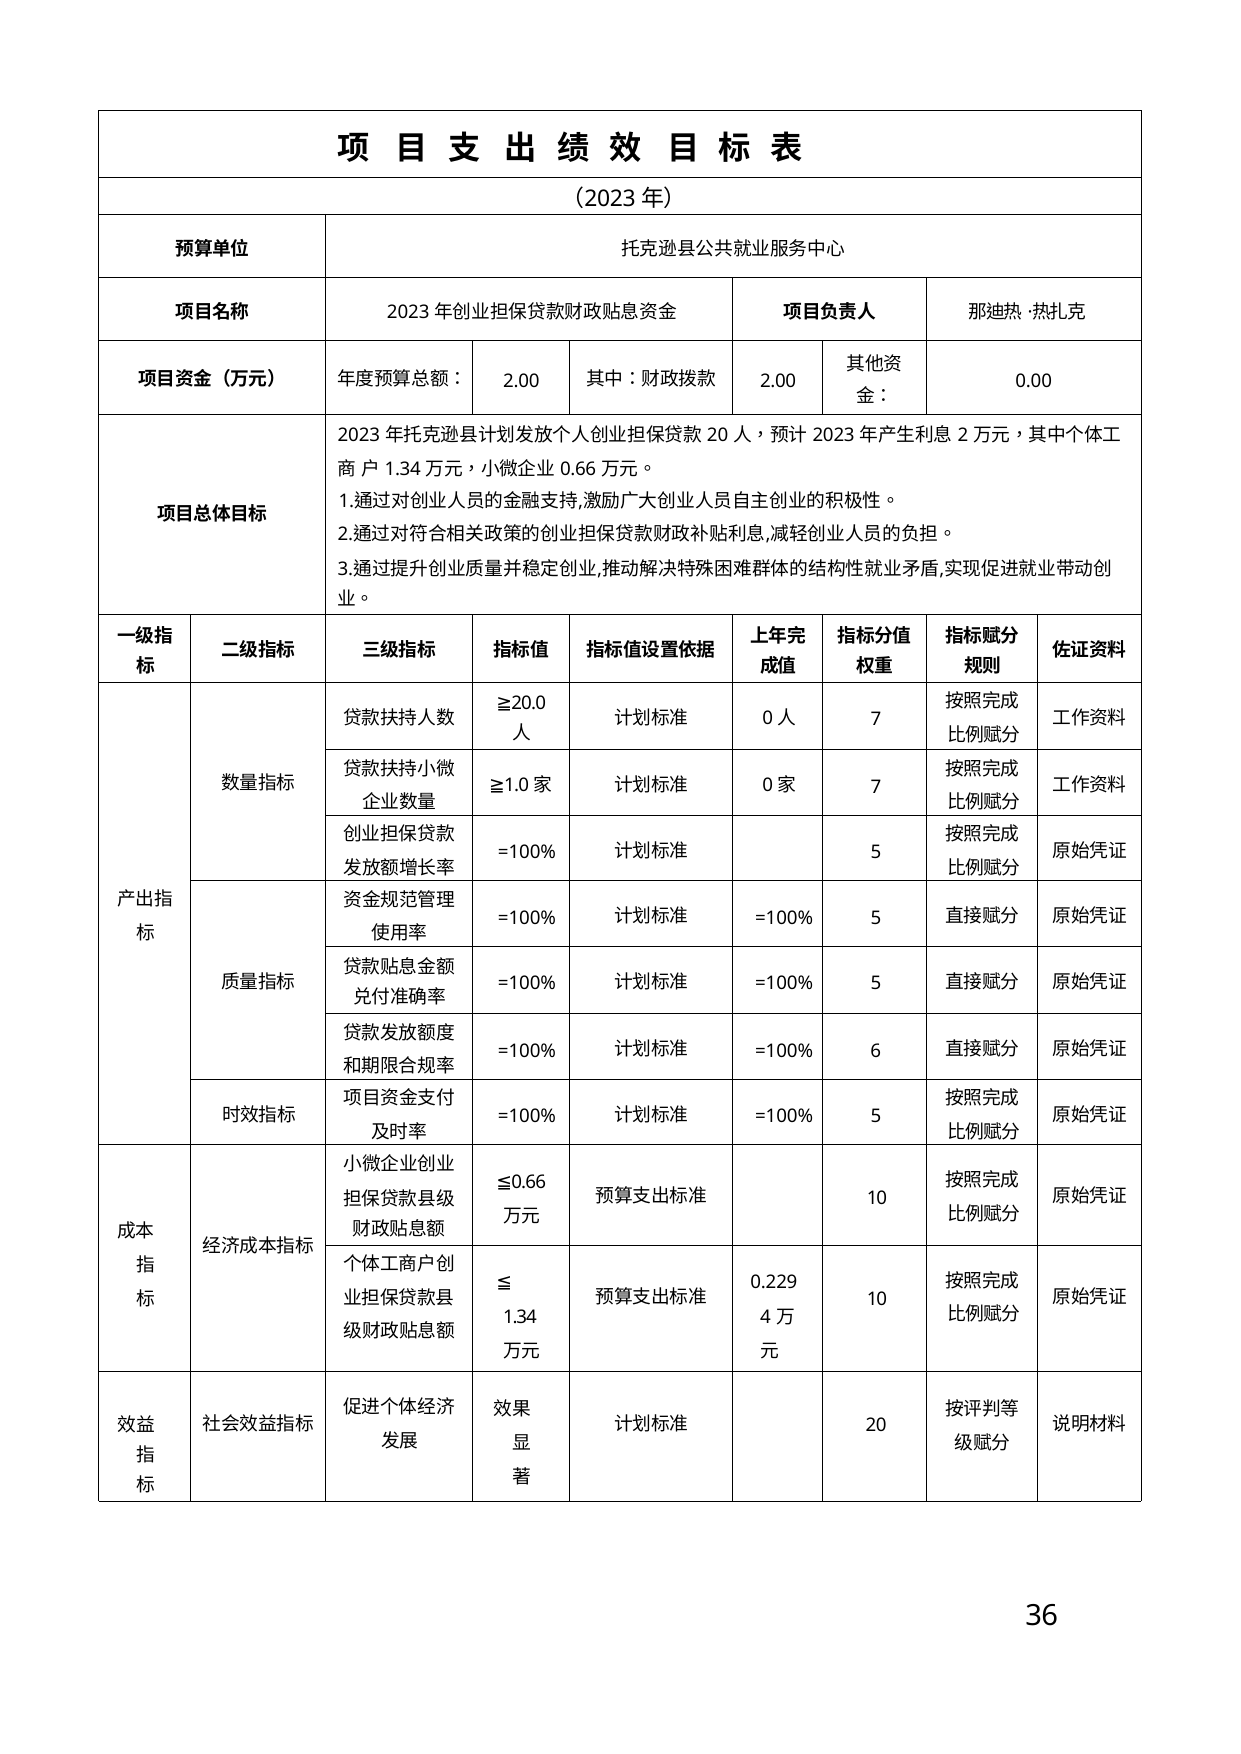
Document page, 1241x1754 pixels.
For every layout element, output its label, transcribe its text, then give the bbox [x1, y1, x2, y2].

table_cell 按照完成 比例赋分 [927, 816, 1037, 880]
table_cell 项目资金（万元） [99, 341, 325, 414]
table_cell 个体工商户创 业担保贷款县 级财政贴息额 [326, 1246, 472, 1371]
table_cell 项目资金支付 及时率 [326, 1080, 472, 1144]
table_cell 5 [823, 947, 926, 1013]
table_cell 促进个体经济 发展 [326, 1372, 472, 1501]
table_cell 2023 年托克逊县计划发放个人创业担保贷款 20 人，预计 2023 年产生利息 2 万元，其中个体工商 户 1.34 万元，小微企业 0.66 万元。 1.通过对创业人员的金融支持,激励广大创业人员自主创业的积极性。 2.通过对符合相关政策的创业担保贷款财政补贴利息,减轻创业人员的负担。 3.通过提升创业质量并稳定创业,推动解决特殊困难群体的结构性就业矛盾,实现促进就业带动创 业。 [326, 415, 1141, 614]
table_cell 计划标准 [570, 947, 732, 1013]
table_cell 计划标准 [570, 1014, 732, 1078]
table_cell 托克逊县公共就业服务中心 [326, 215, 1141, 277]
table_cell 0 人 [733, 683, 822, 749]
table_cell 预算支出标准 [570, 1145, 732, 1244]
table_cell =100% [473, 1014, 569, 1078]
table_cell 直接赋分 [927, 947, 1037, 1013]
table_cell 0.2294 万元 [733, 1246, 822, 1371]
table_cell 原始凭证 [1038, 1246, 1141, 1371]
table_cell 工作资料 [1038, 683, 1141, 749]
table_cell 5 [823, 1080, 926, 1144]
table_cell =100% [473, 881, 569, 946]
table_cell 10 [823, 1246, 926, 1371]
table_cell 佐证资料 [1038, 615, 1141, 682]
table_cell 项目总体目标 [99, 415, 325, 614]
table_cell ≦ 1.34 万元 [473, 1246, 569, 1371]
table_cell 0 家 [733, 750, 822, 815]
table_cell 原始凭证 [1038, 947, 1141, 1013]
table_cell 5 [823, 881, 926, 946]
table_cell =100% [733, 1014, 822, 1078]
table_cell 成本指 标 [99, 1145, 190, 1371]
table_cell 按照完成 比例赋分 [927, 1145, 1037, 1244]
table_cell 其中：财政拨款 [570, 341, 732, 414]
table_cell 计划标准 [570, 683, 732, 749]
table_cell 直接赋分 [927, 1014, 1037, 1078]
table_cell 原始凭证 [1038, 1145, 1141, 1244]
table_cell （2023 年） [99, 178, 1141, 214]
table_cell 预算单位 [99, 215, 325, 277]
table_cell 5 [823, 816, 926, 880]
table_cell =100% [733, 1080, 822, 1144]
table_cell 2.00 [473, 341, 569, 414]
table_cell =100% [733, 881, 822, 946]
table_cell 原始凭证 [1038, 881, 1141, 946]
table_cell 效果显 著 [473, 1372, 569, 1501]
table_cell 按照完成 比例赋分 [927, 750, 1037, 815]
table_cell 贷款发放额度 和期限合规率 [326, 1014, 472, 1078]
table_cell 资金规范管理 使用率 [326, 881, 472, 946]
table_cell 按照完成 比例赋分 [927, 1080, 1037, 1144]
table_cell 按评判等 级赋分 [927, 1372, 1037, 1501]
table_cell ≧20.0 人 [473, 683, 569, 749]
table_cell 创业担保贷款 发放额增长率 [326, 816, 472, 880]
table_cell 7 [823, 750, 926, 815]
table_cell [733, 1372, 822, 1501]
table_cell 10 [823, 1145, 926, 1244]
table_cell 2.00 [733, 341, 822, 414]
table_cell 直接赋分 [927, 881, 1037, 946]
table_cell 预算支出标准 [570, 1246, 732, 1371]
table_cell 计划标准 [570, 816, 732, 880]
table_cell 项目负责人 [733, 278, 926, 340]
table_cell 其他资 金： [823, 341, 926, 414]
table_cell 效益指 标 [99, 1372, 190, 1501]
table_cell 2023 年创业担保贷款财政贴息资金 [326, 278, 732, 340]
table_cell 质量指标 [191, 881, 325, 1078]
table_cell 6 [823, 1014, 926, 1078]
table_cell 经济成本指标 [191, 1145, 325, 1371]
table_cell 贷款贴息金额 兑付准确率 [326, 947, 472, 1013]
table_cell 小微企业创业 担保贷款县级 财政贴息额 [326, 1145, 472, 1244]
table_cell 时效指标 [191, 1080, 325, 1144]
table_cell 计划标准 [570, 1080, 732, 1144]
table_cell 20 [823, 1372, 926, 1501]
table_cell 年度预算总额： [326, 341, 472, 414]
table_cell 工作资料 [1038, 750, 1141, 815]
table_cell 社会效益指标 [191, 1372, 325, 1501]
table_cell 三级指标 [326, 615, 472, 682]
table_cell 产出指 标 [99, 683, 190, 1144]
table_header 项 目 支 出 绩 效 目 标 表 [99, 111, 1141, 176]
table_cell 原始凭证 [1038, 1014, 1141, 1078]
table_cell 那迪热 ·热扎克 [927, 278, 1141, 340]
table_cell 计划标准 [570, 750, 732, 815]
table_cell =100% [473, 1080, 569, 1144]
table_cell =100% [473, 816, 569, 880]
table_cell 指标值设置依据 [570, 615, 732, 682]
table_cell 7 [823, 683, 926, 749]
table_cell 二级指标 [191, 615, 325, 682]
table_cell 计划标准 [570, 881, 732, 946]
table_cell 按照完成 比例赋分 [927, 1246, 1037, 1371]
table_cell 上年完 成值 [733, 615, 822, 682]
table_cell 按照完成 比例赋分 [927, 683, 1037, 749]
table_cell 原始凭证 [1038, 1080, 1141, 1144]
table_cell 原始凭证 [1038, 816, 1141, 880]
table_cell =100% [473, 947, 569, 1013]
table_cell 项目名称 [99, 278, 325, 340]
table_cell 0.00 [927, 341, 1141, 414]
table_cell 贷款扶持人数 [326, 683, 472, 749]
table_cell ≦0.66 万元 [473, 1145, 569, 1244]
table_cell [733, 816, 822, 880]
table_cell 指标分值 权重 [823, 615, 926, 682]
table_cell 一级指 标 [99, 615, 190, 682]
table_cell 指标值 [473, 615, 569, 682]
table_cell 指标赋分 规则 [927, 615, 1037, 682]
table_cell =100% [733, 947, 822, 1013]
table_cell 计划标准 [570, 1372, 732, 1501]
table_cell 贷款扶持小微 企业数量 [326, 750, 472, 815]
table_cell ≧1.0 家 [473, 750, 569, 815]
table_cell 说明材料 [1038, 1372, 1141, 1501]
table_cell 数量指标 [191, 683, 325, 880]
table_cell [733, 1145, 822, 1244]
